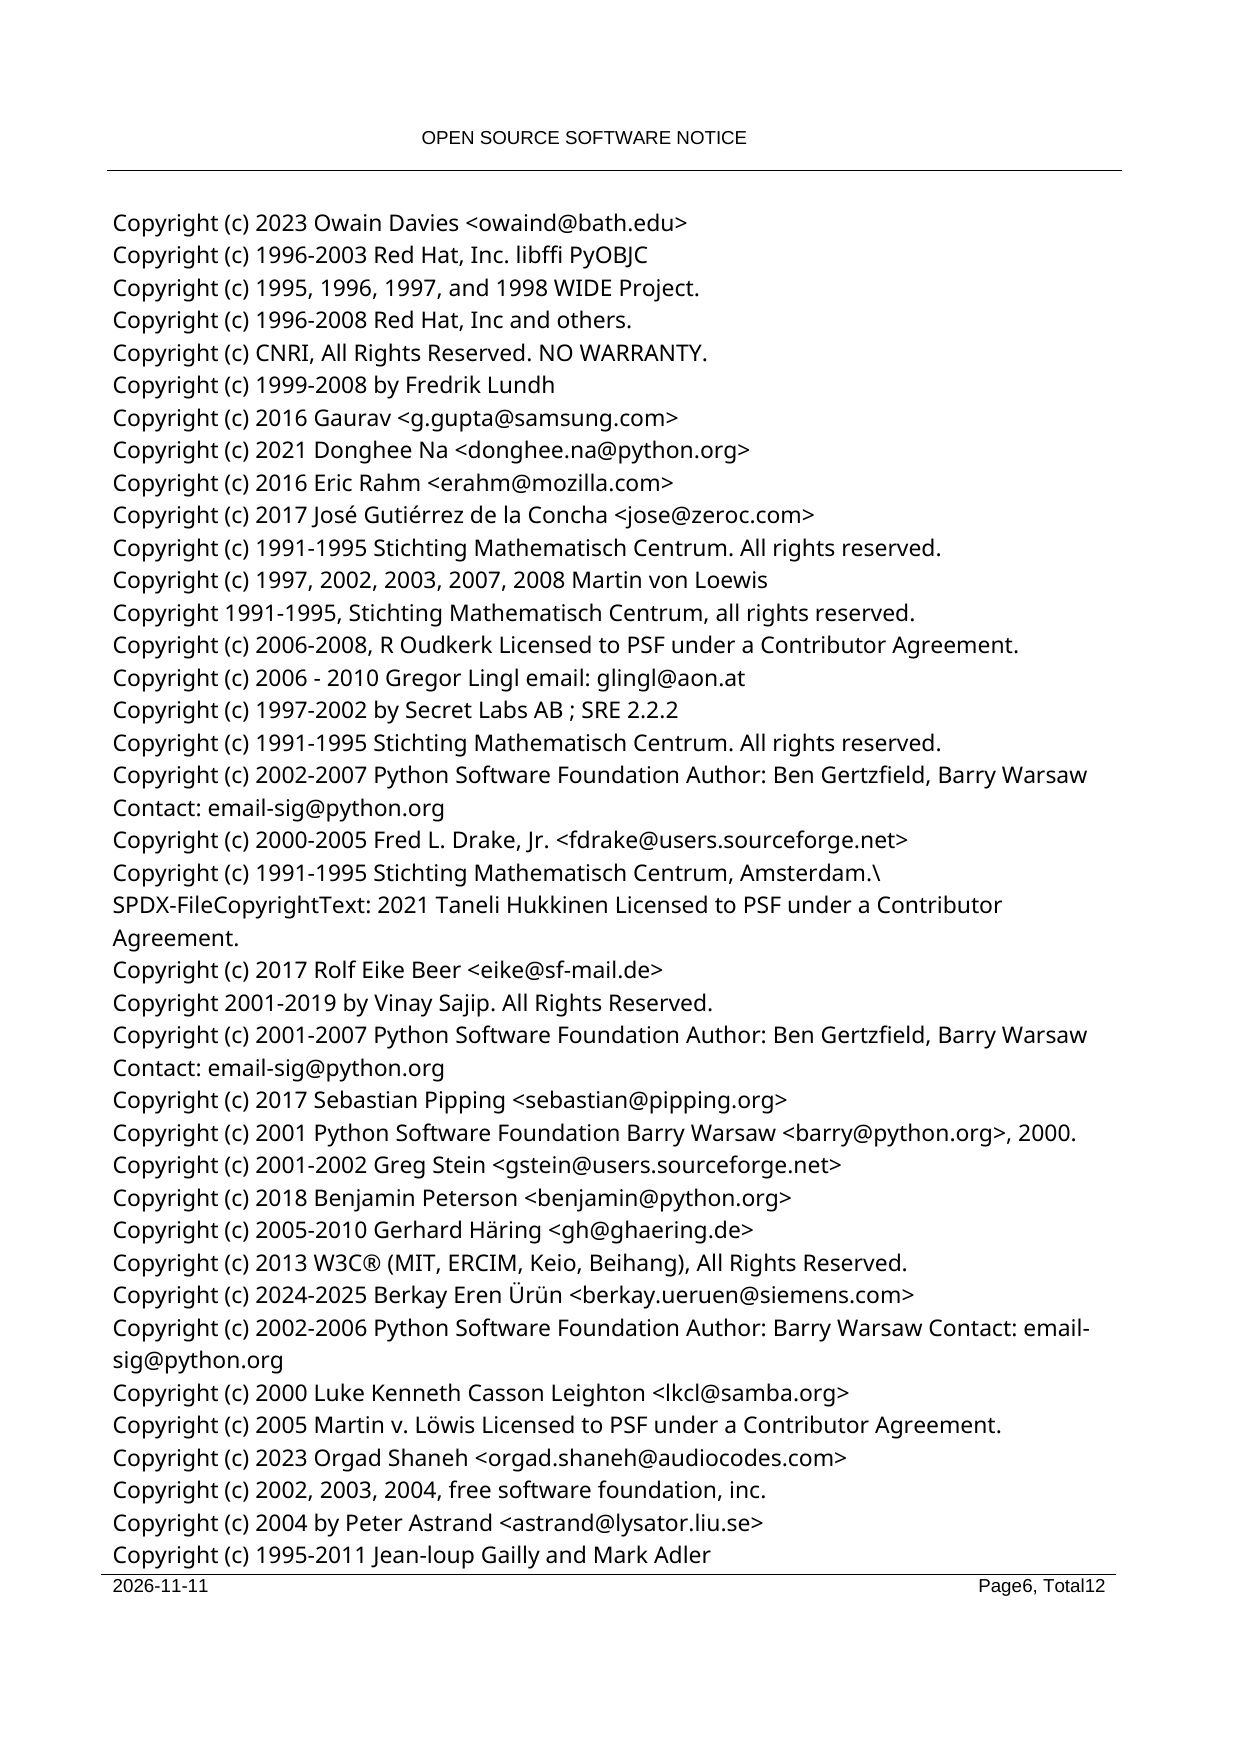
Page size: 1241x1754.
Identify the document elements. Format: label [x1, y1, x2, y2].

text [112, 206, 1128, 1571]
